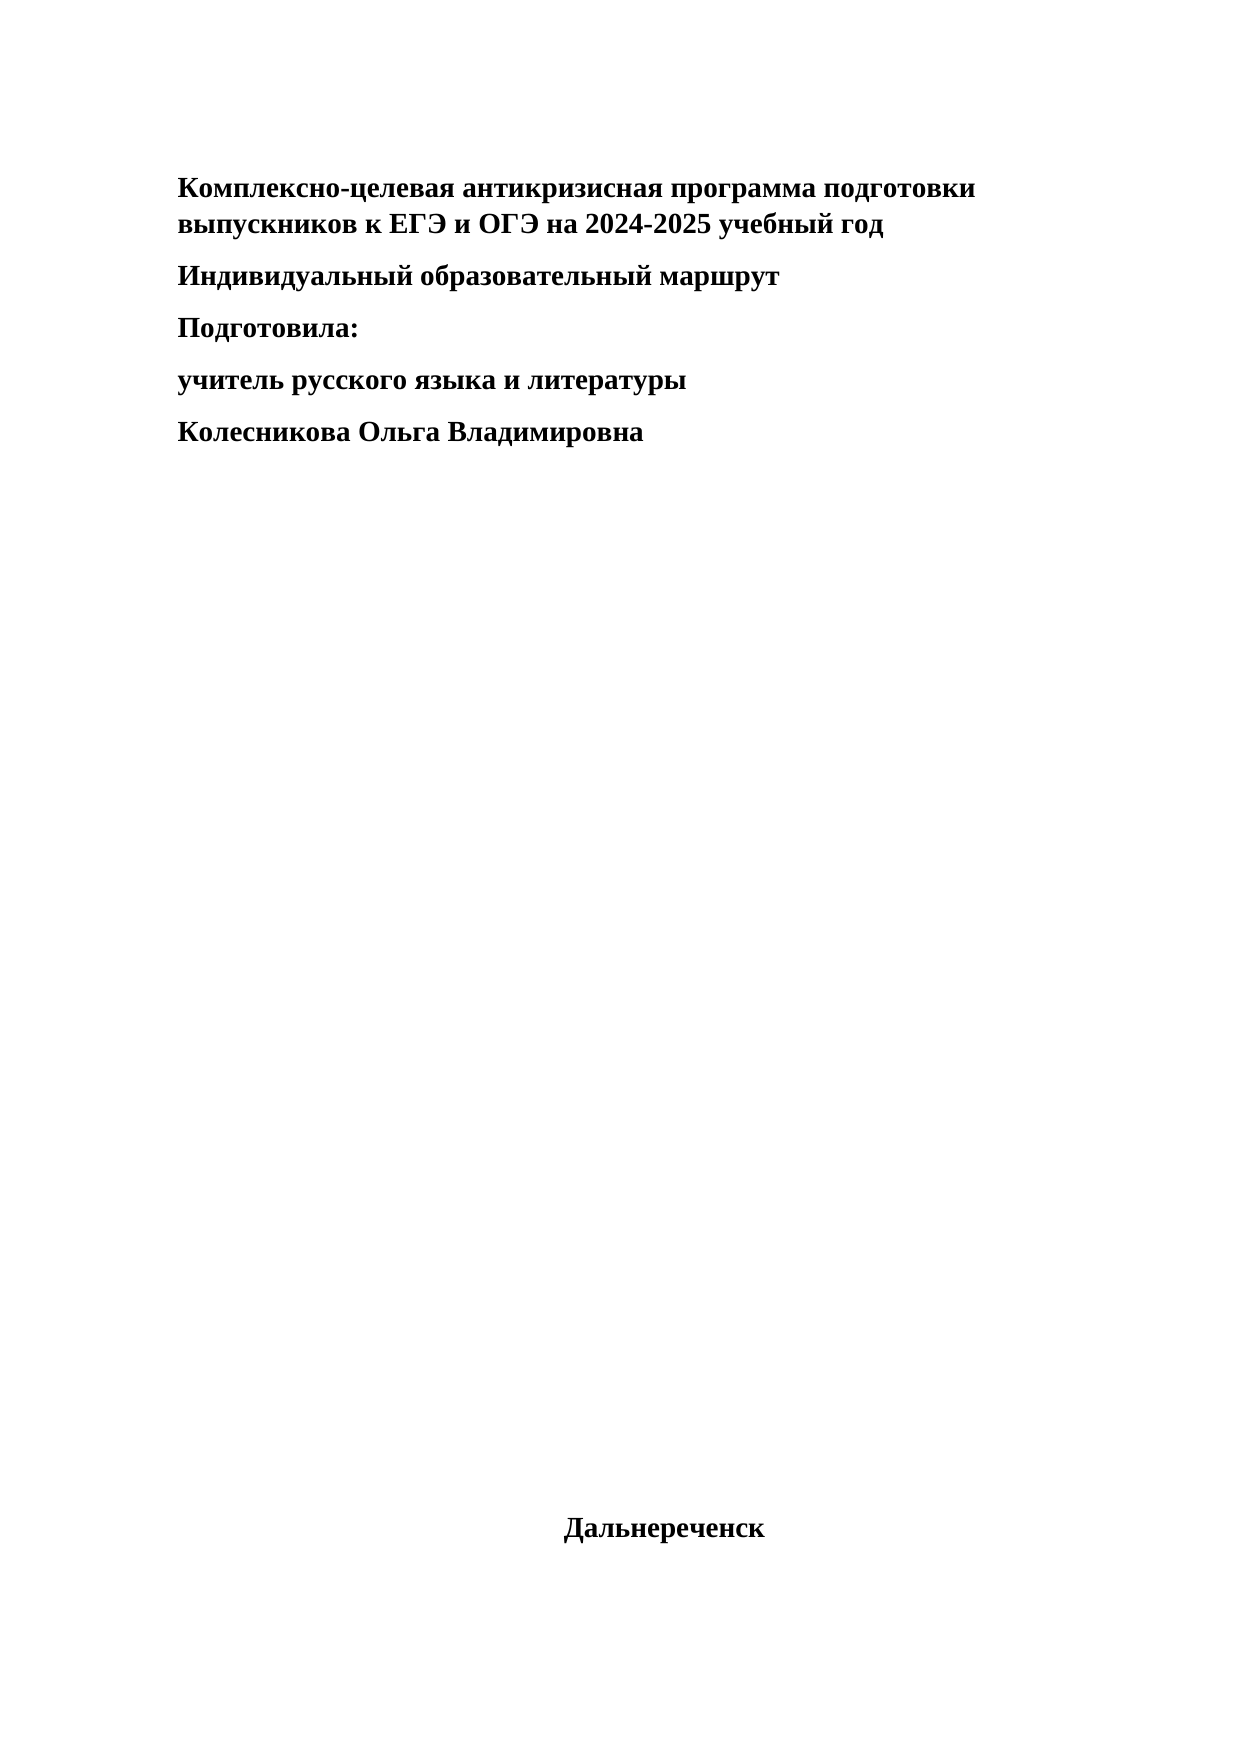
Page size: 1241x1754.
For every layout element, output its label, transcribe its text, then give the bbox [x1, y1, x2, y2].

text учитель русского языка и литературы [177, 362, 1152, 396]
text Дальнереченск [177, 1511, 1152, 1544]
text Индивидуальный образовательный маршрут [177, 258, 1152, 292]
text Подготовила: [177, 310, 1152, 344]
text Комплексно-целевая антикризисная программа подготовки выпускников к ЕГЭ и ОГЭ на 2024-2025 учебный год [177, 170, 1152, 239]
text Колесникова Ольга Владимировна [177, 414, 1152, 448]
